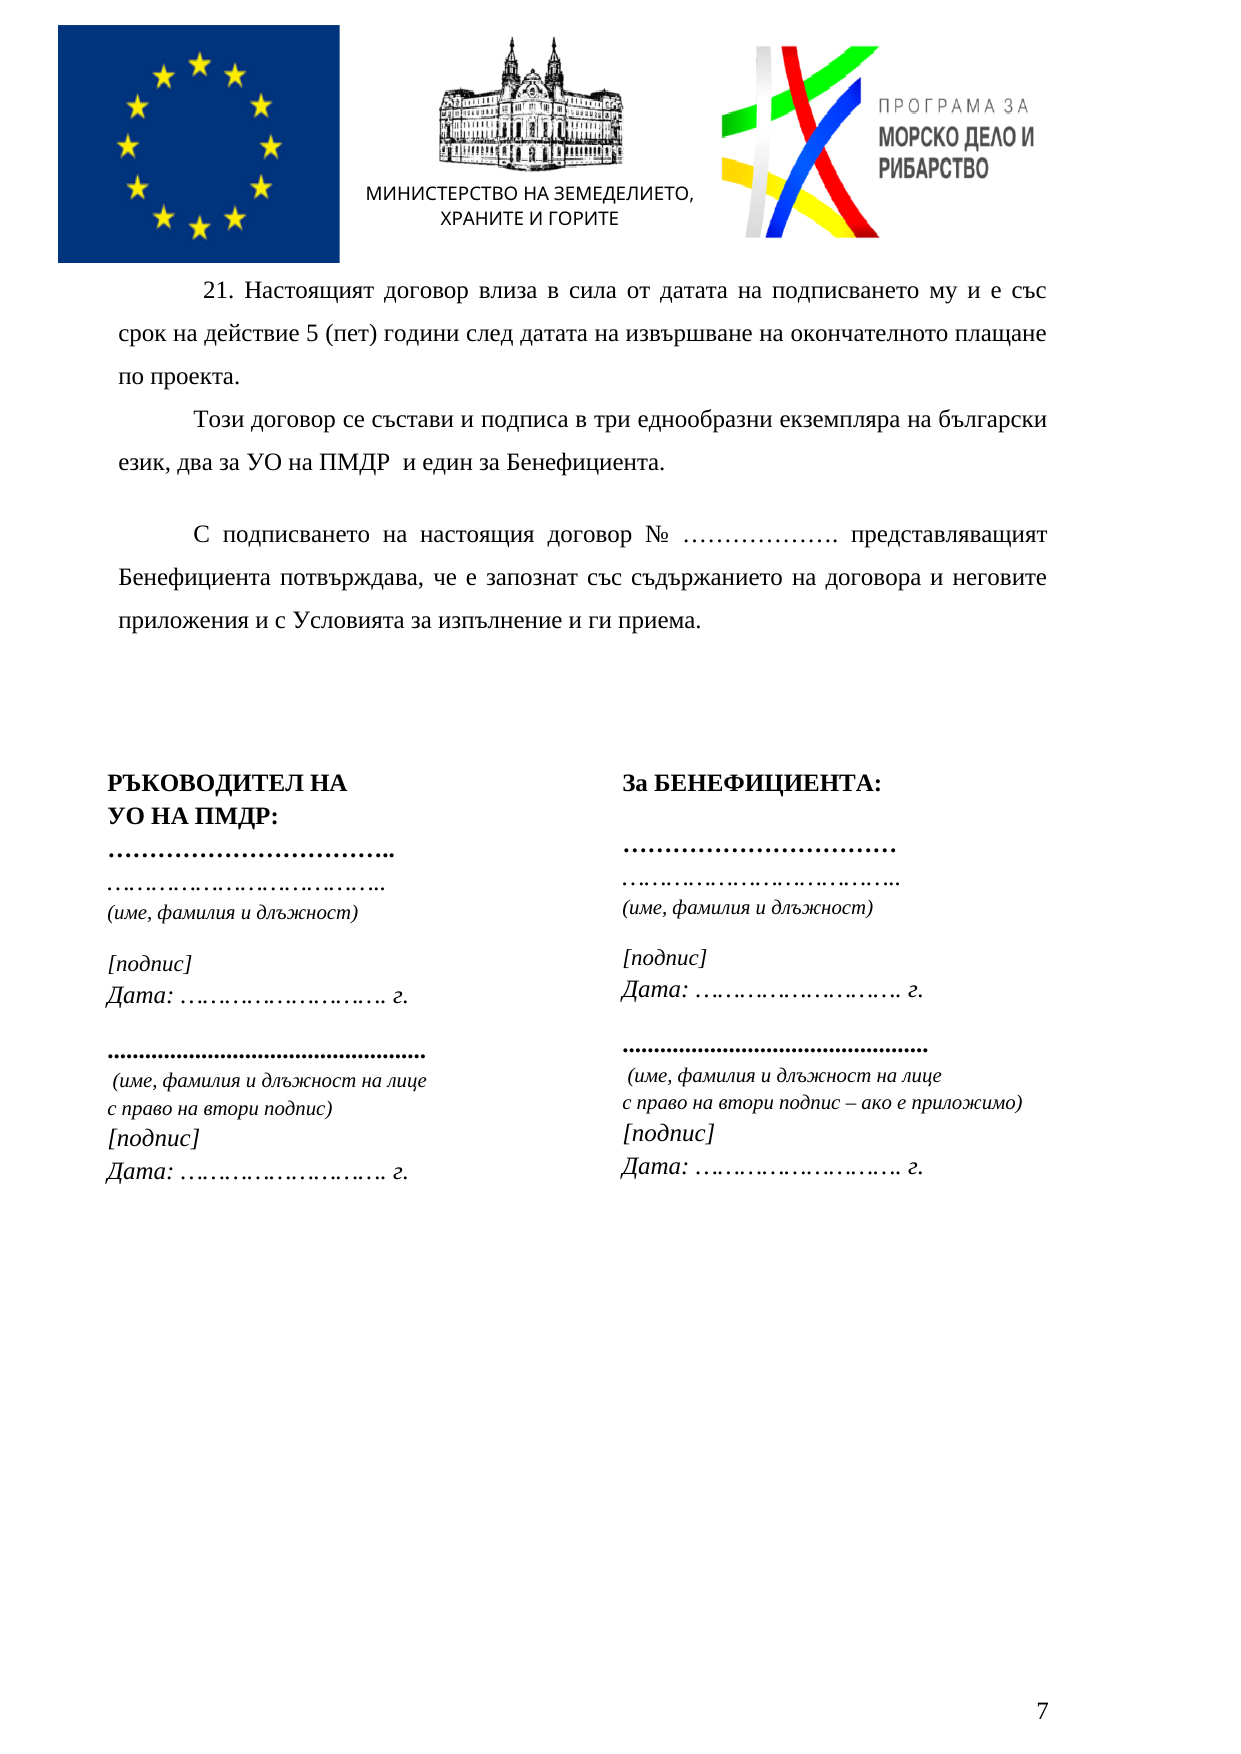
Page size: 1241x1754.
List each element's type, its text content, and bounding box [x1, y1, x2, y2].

table_header РЪКОВОДИТЕЛ НА УО НА ПМДР: …………………………….. ……………………………….. (име, фамилия и длъжност) [подпис] Дата: ………………………. г. ................................................... (име, фамилия и длъжност на лице с право на втори подпис) [подпис] Дата: ………………………. г. [96, 768, 611, 1189]
table_header За БЕНЕФИЦИЕНТА: …………………………… ……………………………….. (име, фамилия и длъжност) [подпис] Дата: ………………………. г. ................................................. (име, фамилия и длъжност на лице с право на втори подпис – ако е приложимо) [подпис] Дата: ………………………. г. [611, 768, 1113, 1189]
text Този договор се състави и подписа в три еднообразни екземпляра на български език, два за УО на ПМДР и един за Бенефициента. [118, 404, 1048, 476]
text С подписването на настоящия договор № ………………. представляващият Бенефициента потвърждава, че е запознат със съдържанието на договора и неговите приложения и с Условията за изпълнение и ги приема. [118, 519, 1048, 634]
picture [718, 42, 1036, 242]
picture [434, 33, 632, 176]
text 21. Настоящият договор влиза в сила от датата на подписването му и е със срок на действие 5 (пет) години след датата на извършване на окончателното плащане по проекта. [118, 275, 1048, 390]
